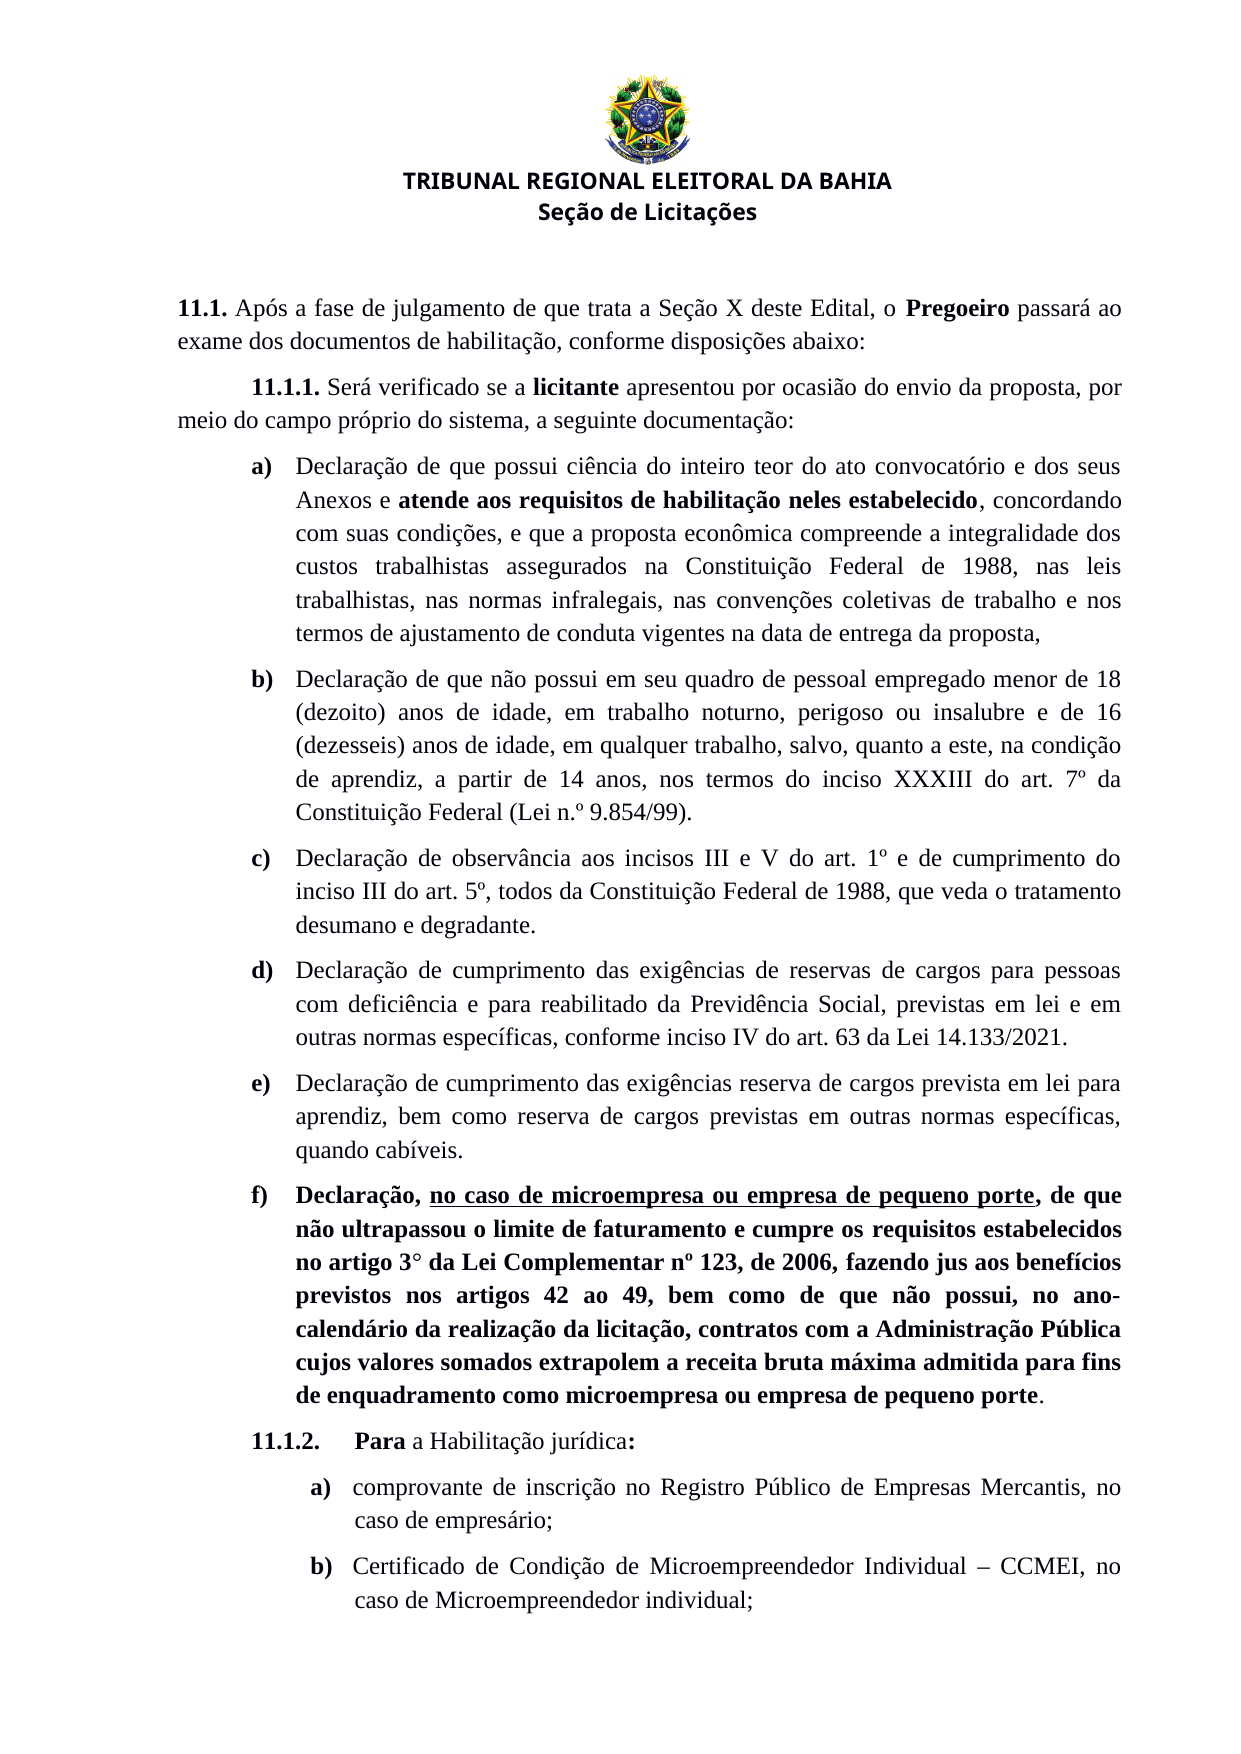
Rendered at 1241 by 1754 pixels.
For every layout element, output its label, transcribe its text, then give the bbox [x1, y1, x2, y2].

text c) Declaração de observância aos incisos III e V do art. 1º e de cumprimento do inciso III do art. 5º, todos da Constituição Federal de 1988, que veda o tratamento desumano e degradante. [251, 840, 1122, 940]
text 11.1.2. Para a Habilitação jurídica: [177, 1423, 1122, 1456]
text 11.1.1. Será verificado se a licitante apresentou por ocasião do envio da proposta, por meio do campo próprio do sistema, a seguinte documentação: [177, 369, 1122, 436]
text f) Declaração, no caso de microempresa ou empresa de pequeno porte, de que não ultrapassou o limite de faturamento e cumpre os requisitos estabelecidos no artigo 3° da Lei Complementar nº 123, de 2006, fazendo jus aos benefícios previstos nos artigos 42 ao 49, bem como de que não possui, no ano-calendário da realização da licitação, contratos com a Administração Pública cujos valores somados extrapolem a receita bruta máxima admitida para fins de enquadramento como microempresa ou empresa de pequeno porte. [251, 1177, 1122, 1411]
text d) Declaração de cumprimento das exigências de reservas de cargos para pessoas com deficiência e para reabilitado da Previdência Social, previstas em lei e em outras normas específicas, conforme inciso IV do art. 63 da Lei 14.133/2021. [251, 952, 1122, 1052]
text e) Declaração de cumprimento das exigências reserva de cargos prevista em lei para aprendiz, bem como reserva de cargos previstas em outras normas específicas, quando cabíveis. [251, 1065, 1122, 1165]
text b) Declaração de que não possui em seu quadro de pessoal empregado menor de 18 (dezoito) anos de idade, em trabalho noturno, perigoso ou insalubre e de 16 (dezesseis) anos de idade, em qualquer trabalho, salvo, quanto a este, na condição de aprendiz, a partir de 14 anos, nos termos do inciso XXXIII do art. 7º da Constituição Federal (Lei n.º 9.854/99). [251, 661, 1122, 827]
list Certificado de Condição de Microempreendedor Individual – CCMEI, no caso de Microempreendedor individual; [310, 1548, 1122, 1615]
text 11.1. Após a fase de julgamento de que trata a Seção X deste Edital, o Pregoeiro passará ao exame dos documentos de habilitação, conforme disposições abaixo: [177, 290, 1122, 356]
list comprovante de inscrição no Registro Público de Empresas Mercantis, no caso de empresário; [310, 1469, 1122, 1536]
text a) Declaração de que possui ciência do inteiro teor do ato convocatório e dos seus Anexos e atende aos requisitos de habilitação neles estabelecido, concordando com suas condições, e que a proposta econômica compreende a integralidade dos custos trabalhistas assegurados na Constituição Federal de 1988, nas leis trabalhistas, nas normas infralegais, nas convenções coletivas de trabalho e nos termos de ajustamento de conduta vigentes na data de entrega da proposta, [251, 448, 1122, 648]
